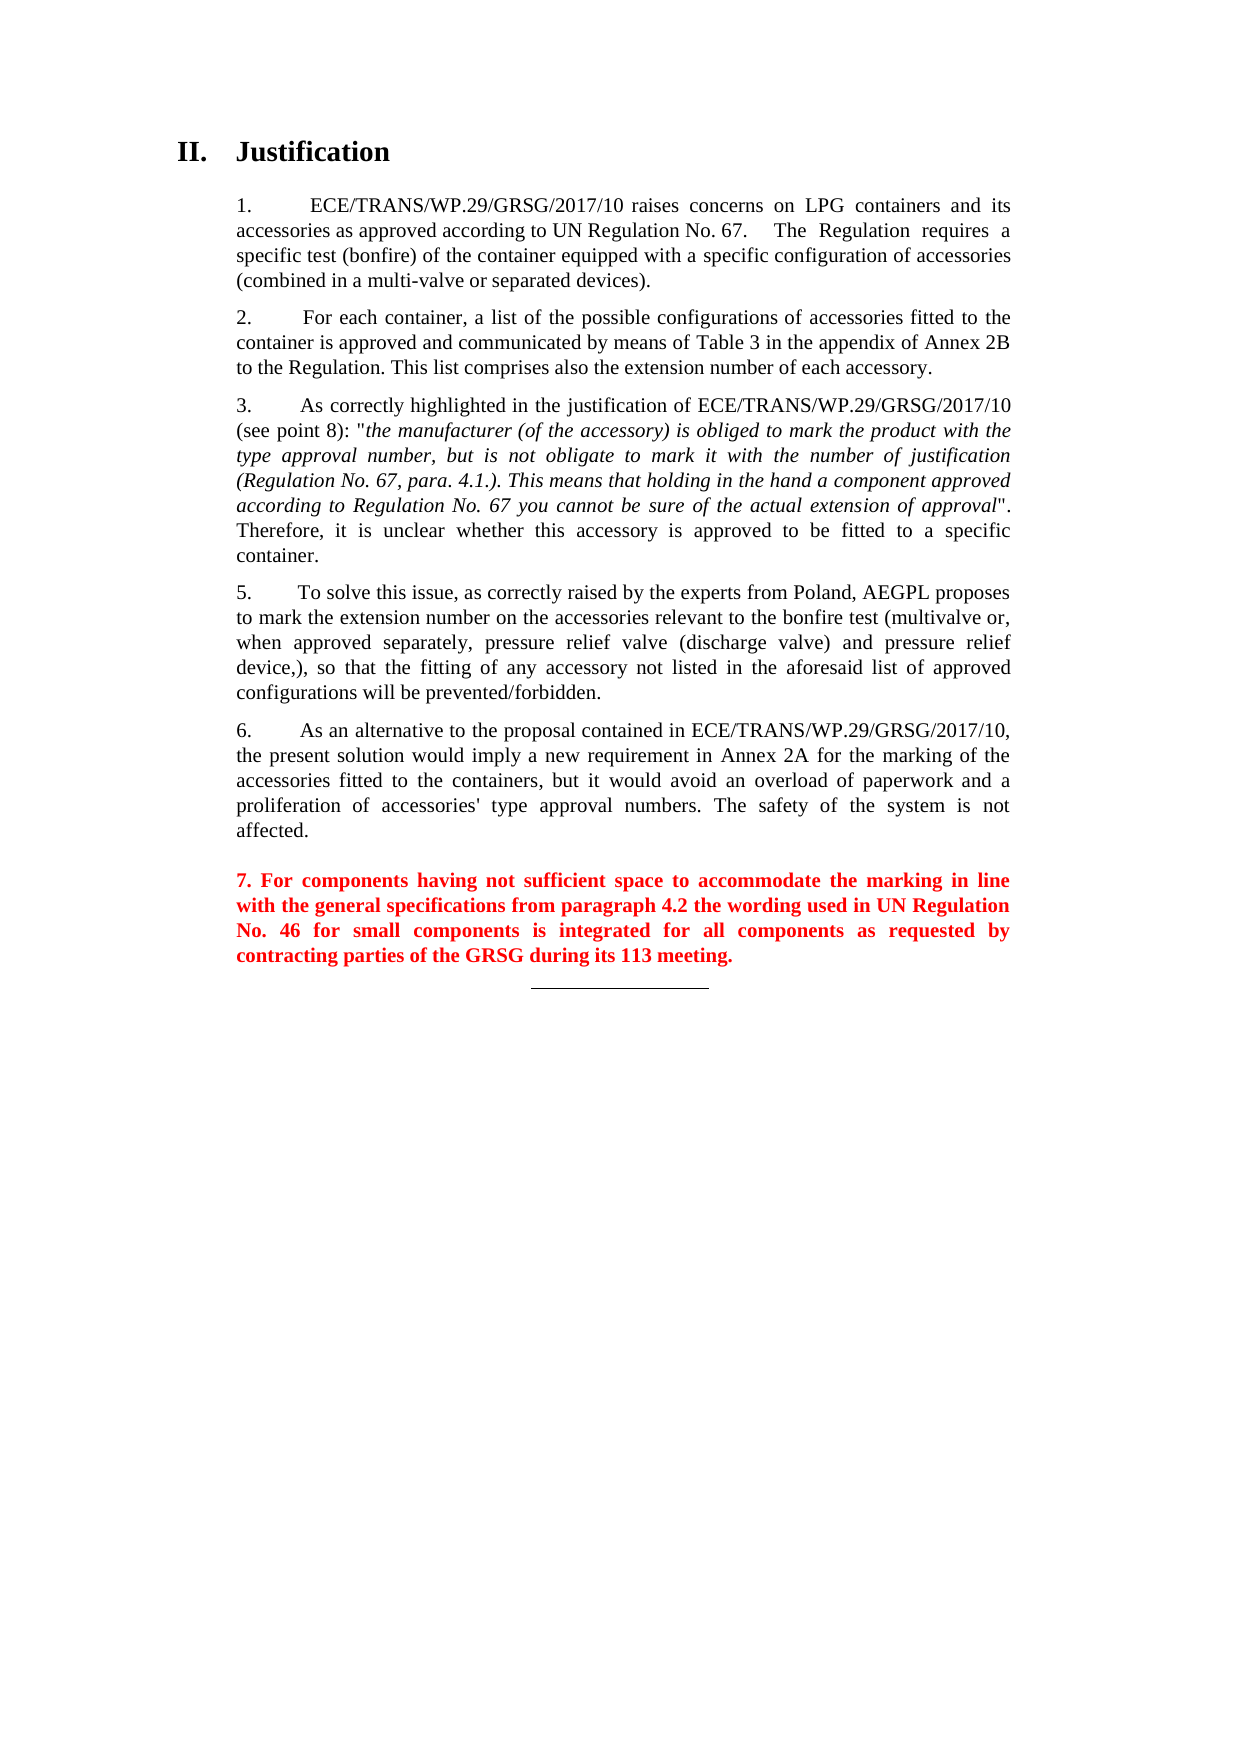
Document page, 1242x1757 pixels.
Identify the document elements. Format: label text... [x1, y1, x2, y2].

text 7. For components having not sufficient space to accommodate the marking in line with the general specifications from paragraph 4.2 the wording used in UN Regulation No. 46 for small components is integrated for all components as requested by contracting parties of the GRSG during its 113 meeting. [236, 868, 1011, 967]
text 3. As correctly highlighted in the justification of ECE/TRANS/WP.29/GRSG/2017/10 (see point 8): "the manufacturer (of the accessory) is obliged to mark the product with the type approval number, but is not obligate to mark it with the number of justification (Regulation No. 67, para. 4.1.). This means that holding in the hand a component approved according to Regulation No. 67 you cannot be sure of the actual extension of approval". Therefore, it is unclear whether this accessory is approved to be fitted to a specific container. [236, 393, 1011, 567]
text 5. To solve this issue, as correctly raised by the experts from Poland, AEGPL proposes to mark the extension number on the accessories relevant to the bonfire test (multivalve or, when approved separately, pressure relief valve (discharge valve) and pressure relief device,), so that the fitting of any accessory not listed in the aforesaid list of approved configurations will be prevented/forbidden. [236, 580, 1011, 704]
text 2. For each container, a list of the possible configurations of accessories fitted to the container is approved and communicated by means of Table 3 in the appendix of Annex 2B to the Regulation. This list comprises also the extension number of each accessory. [236, 305, 1011, 379]
text 6. As an alternative to the proposal contained in ECE/TRANS/WP.29/GRSG/2017/10, the present solution would imply a new requirement in Annex 2A for the marking of the accessories fitted to the containers, but it would avoid an overload of paperwork and a proliferation of accessories' type approval numbers. The safety of the system is not affected. [236, 718, 1011, 842]
text 1. ECE/TRANS/WP.29/GRSG/2017/10 raises concerns on LPG containers and its accessories as approved according to UN Regulation No. 67. The Regulation requires a specific test (bonfire) of the container equipped with a specific configuration of accessories (combined in a multi-valve or separated devices). [236, 193, 1011, 292]
text II. Justification [177, 134, 1069, 167]
